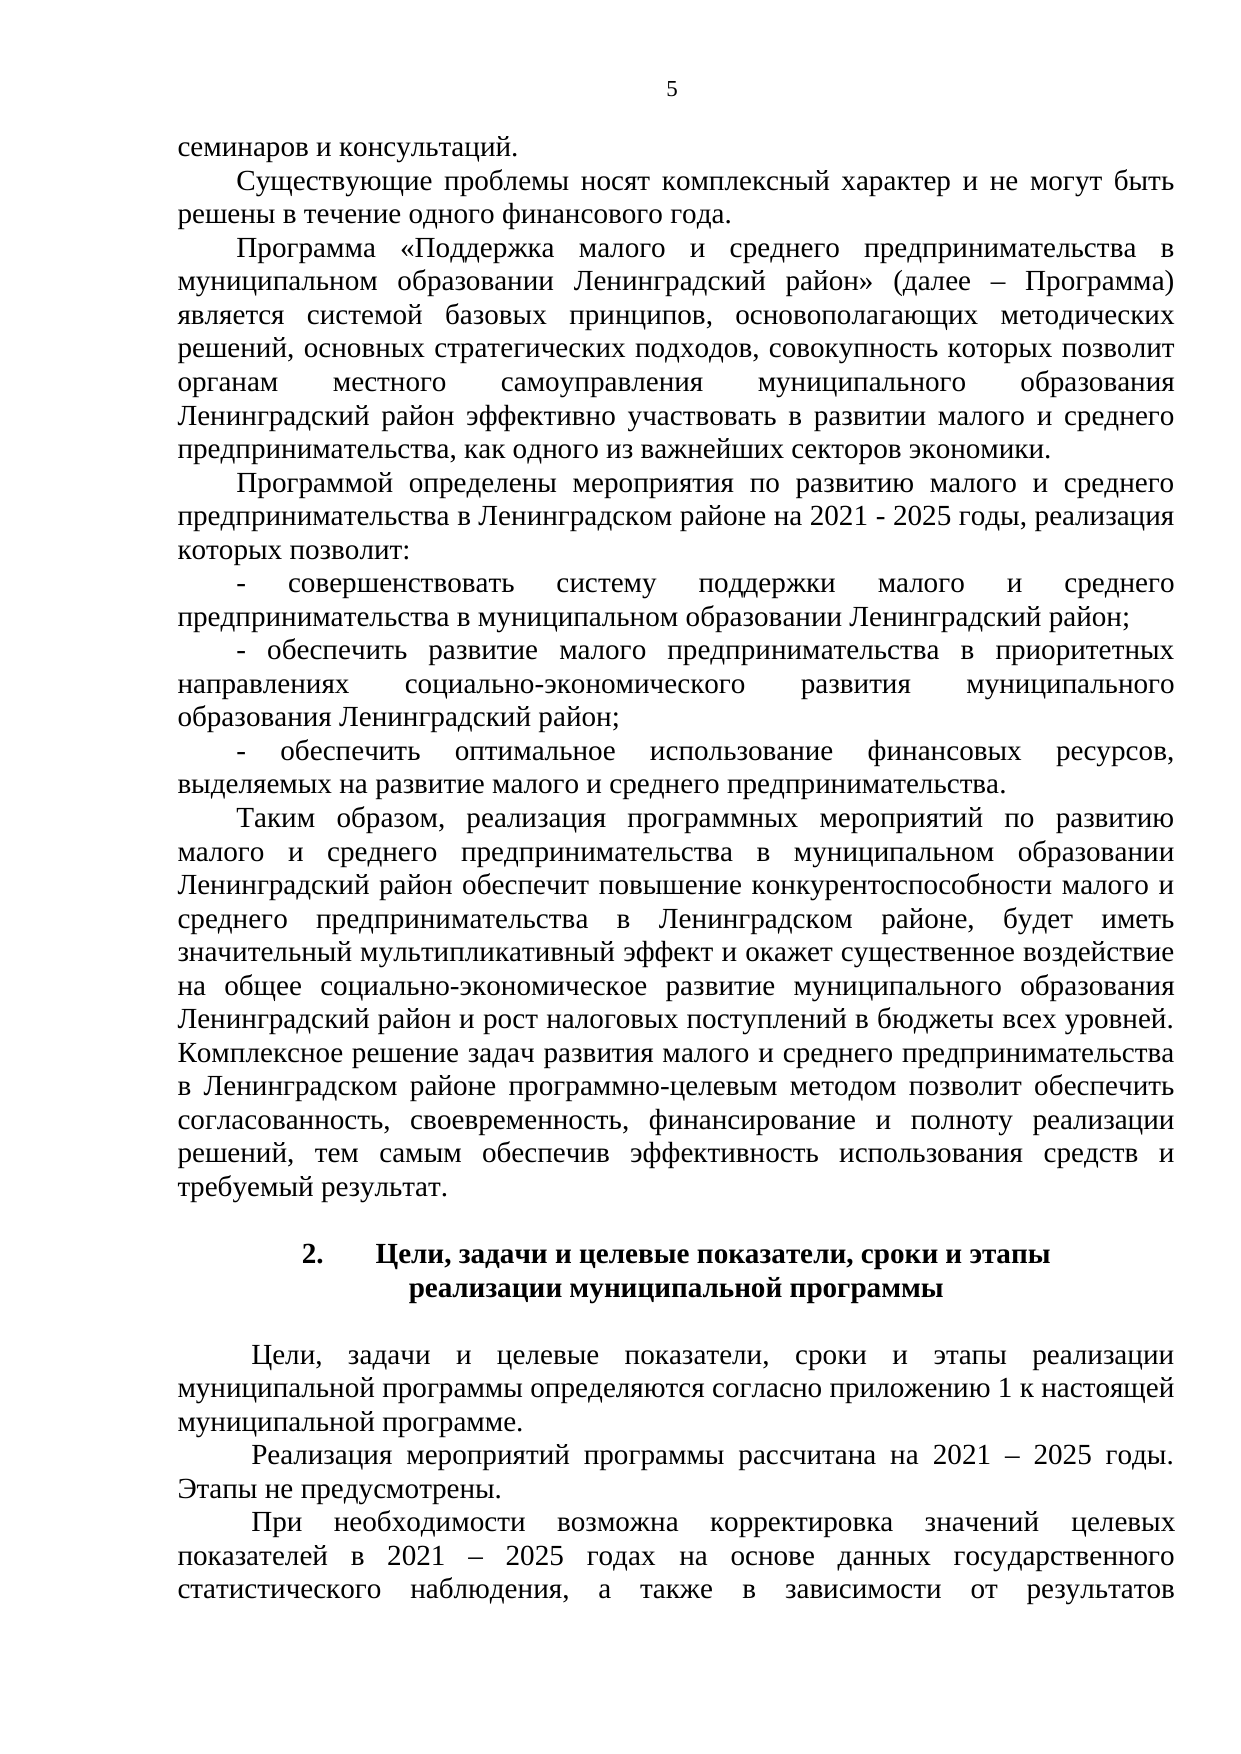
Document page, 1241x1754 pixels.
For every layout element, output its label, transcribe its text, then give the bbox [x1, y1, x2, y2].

text Реализация мероприятий программы рассчитана на 2021 – 2025 годы. Этапы не предусмотрены. [177, 1437, 1175, 1504]
list реализации муниципальной программы [177, 1270, 1175, 1303]
text Существующие проблемы носят комплексный характер и не могут быть решены в течение одного финансового года. [177, 163, 1175, 230]
text - совершенствовать систему поддержки малого и среднего предпринимательства в муниципальном образовании Ленинградский район; [177, 565, 1175, 632]
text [177, 129, 1175, 163]
list Цели, задачи и целевые показатели, сроки и этапы [177, 1236, 1175, 1270]
text Таким образом, реализация программных мероприятий по развитию малого и среднего предпринимательства в муниципальном образовании Ленинградский район обеспечит повышение конкурентоспособности малого и среднего предпринимательства в Ленинградском районе, будет иметь значительный мультипликативный эффект и окажет существенное воздействие на общее социально-экономическое развитие муниципального образования Ленинградский район и рост налоговых поступлений в бюджеты всех уровней. Комплексное решение задач развития малого и среднего предпринимательства в Ленинградском районе программно-целевым методом позволит обеспечить согласованность, своевременность, финансирование и полноту реализации решений, тем самым обеспечив эффективность использования средств и требуемый результат. [177, 800, 1175, 1203]
text Программой определены мероприятия по развитию малого и среднего предпринимательства в Ленинградском районе на 2021 - 2025 годы, реализация которых позволит: [177, 465, 1175, 565]
text - обеспечить оптимальное использование финансовых ресурсов, выделяемых на развитие малого и среднего предпринимательства. [177, 733, 1175, 800]
text Программа «Поддержка малого и среднего предпринимательства в муниципальном образовании Ленинградский район» (далее – Программа) является системой базовых принципов, основополагающих методических решений, основных стратегических подходов, совокупность которых позволит органам местного самоуправления муниципального образования Ленинградский район эффективно участвовать в развитии малого и среднего предпринимательства, как одного из важнейших секторов экономики. [177, 230, 1175, 465]
text - обеспечить развитие малого предпринимательства в приоритетных направлениях социально-экономического развития муниципального образования Ленинградский район; [177, 632, 1175, 733]
text Цели, задачи и целевые показатели, сроки и этапы реализации муниципальной программы определяются согласно приложению 1 к настоящей муниципальной программе. [177, 1337, 1175, 1437]
